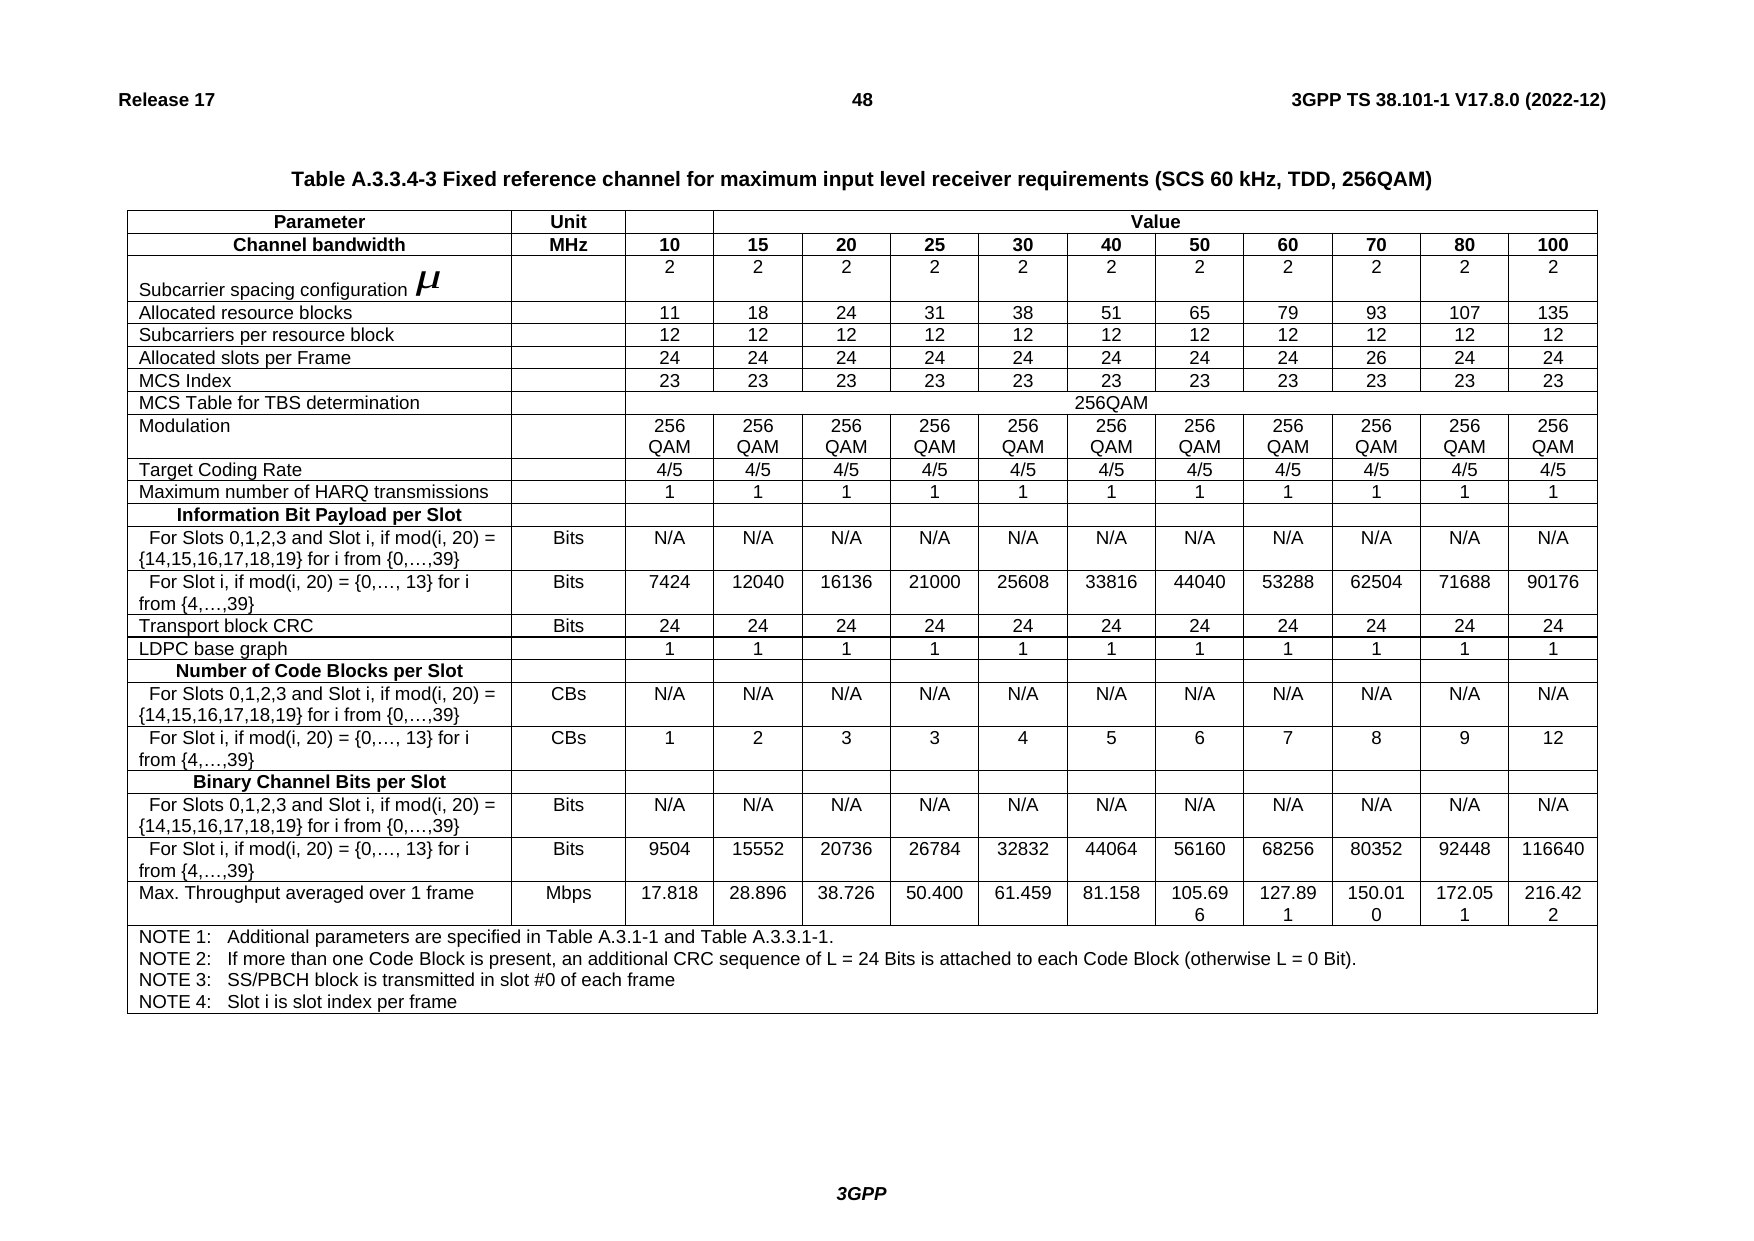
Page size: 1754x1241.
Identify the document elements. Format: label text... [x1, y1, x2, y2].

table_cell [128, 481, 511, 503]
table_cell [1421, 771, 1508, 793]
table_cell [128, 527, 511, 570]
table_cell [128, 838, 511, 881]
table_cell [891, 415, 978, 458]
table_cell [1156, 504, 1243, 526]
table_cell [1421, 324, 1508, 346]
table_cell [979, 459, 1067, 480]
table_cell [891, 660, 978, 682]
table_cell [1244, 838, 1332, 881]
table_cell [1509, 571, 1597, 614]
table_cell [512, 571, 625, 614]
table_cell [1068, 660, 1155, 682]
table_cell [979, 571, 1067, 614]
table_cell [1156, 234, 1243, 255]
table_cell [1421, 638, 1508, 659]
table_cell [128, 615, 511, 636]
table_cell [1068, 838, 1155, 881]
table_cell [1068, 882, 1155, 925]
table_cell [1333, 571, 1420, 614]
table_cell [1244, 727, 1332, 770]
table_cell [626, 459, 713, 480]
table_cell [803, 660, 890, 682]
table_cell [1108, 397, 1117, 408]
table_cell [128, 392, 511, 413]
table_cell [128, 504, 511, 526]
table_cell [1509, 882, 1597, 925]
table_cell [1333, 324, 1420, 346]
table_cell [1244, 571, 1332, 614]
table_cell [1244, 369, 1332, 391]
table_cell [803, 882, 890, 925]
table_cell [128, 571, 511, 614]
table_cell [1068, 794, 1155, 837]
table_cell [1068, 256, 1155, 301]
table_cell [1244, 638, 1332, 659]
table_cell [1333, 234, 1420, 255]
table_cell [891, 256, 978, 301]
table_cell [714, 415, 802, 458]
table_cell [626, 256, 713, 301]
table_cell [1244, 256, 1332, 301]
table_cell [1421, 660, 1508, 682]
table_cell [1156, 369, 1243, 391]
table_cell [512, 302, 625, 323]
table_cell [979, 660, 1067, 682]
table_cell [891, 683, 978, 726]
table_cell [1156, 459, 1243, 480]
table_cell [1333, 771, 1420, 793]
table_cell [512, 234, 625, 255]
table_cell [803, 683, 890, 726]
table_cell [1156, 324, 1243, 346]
text Table A.3.3.4-3 Fixed reference channel for maximum input level receiver requirements (SCS 60 kHz, TDD, 256QAM) [118, 167, 1606, 191]
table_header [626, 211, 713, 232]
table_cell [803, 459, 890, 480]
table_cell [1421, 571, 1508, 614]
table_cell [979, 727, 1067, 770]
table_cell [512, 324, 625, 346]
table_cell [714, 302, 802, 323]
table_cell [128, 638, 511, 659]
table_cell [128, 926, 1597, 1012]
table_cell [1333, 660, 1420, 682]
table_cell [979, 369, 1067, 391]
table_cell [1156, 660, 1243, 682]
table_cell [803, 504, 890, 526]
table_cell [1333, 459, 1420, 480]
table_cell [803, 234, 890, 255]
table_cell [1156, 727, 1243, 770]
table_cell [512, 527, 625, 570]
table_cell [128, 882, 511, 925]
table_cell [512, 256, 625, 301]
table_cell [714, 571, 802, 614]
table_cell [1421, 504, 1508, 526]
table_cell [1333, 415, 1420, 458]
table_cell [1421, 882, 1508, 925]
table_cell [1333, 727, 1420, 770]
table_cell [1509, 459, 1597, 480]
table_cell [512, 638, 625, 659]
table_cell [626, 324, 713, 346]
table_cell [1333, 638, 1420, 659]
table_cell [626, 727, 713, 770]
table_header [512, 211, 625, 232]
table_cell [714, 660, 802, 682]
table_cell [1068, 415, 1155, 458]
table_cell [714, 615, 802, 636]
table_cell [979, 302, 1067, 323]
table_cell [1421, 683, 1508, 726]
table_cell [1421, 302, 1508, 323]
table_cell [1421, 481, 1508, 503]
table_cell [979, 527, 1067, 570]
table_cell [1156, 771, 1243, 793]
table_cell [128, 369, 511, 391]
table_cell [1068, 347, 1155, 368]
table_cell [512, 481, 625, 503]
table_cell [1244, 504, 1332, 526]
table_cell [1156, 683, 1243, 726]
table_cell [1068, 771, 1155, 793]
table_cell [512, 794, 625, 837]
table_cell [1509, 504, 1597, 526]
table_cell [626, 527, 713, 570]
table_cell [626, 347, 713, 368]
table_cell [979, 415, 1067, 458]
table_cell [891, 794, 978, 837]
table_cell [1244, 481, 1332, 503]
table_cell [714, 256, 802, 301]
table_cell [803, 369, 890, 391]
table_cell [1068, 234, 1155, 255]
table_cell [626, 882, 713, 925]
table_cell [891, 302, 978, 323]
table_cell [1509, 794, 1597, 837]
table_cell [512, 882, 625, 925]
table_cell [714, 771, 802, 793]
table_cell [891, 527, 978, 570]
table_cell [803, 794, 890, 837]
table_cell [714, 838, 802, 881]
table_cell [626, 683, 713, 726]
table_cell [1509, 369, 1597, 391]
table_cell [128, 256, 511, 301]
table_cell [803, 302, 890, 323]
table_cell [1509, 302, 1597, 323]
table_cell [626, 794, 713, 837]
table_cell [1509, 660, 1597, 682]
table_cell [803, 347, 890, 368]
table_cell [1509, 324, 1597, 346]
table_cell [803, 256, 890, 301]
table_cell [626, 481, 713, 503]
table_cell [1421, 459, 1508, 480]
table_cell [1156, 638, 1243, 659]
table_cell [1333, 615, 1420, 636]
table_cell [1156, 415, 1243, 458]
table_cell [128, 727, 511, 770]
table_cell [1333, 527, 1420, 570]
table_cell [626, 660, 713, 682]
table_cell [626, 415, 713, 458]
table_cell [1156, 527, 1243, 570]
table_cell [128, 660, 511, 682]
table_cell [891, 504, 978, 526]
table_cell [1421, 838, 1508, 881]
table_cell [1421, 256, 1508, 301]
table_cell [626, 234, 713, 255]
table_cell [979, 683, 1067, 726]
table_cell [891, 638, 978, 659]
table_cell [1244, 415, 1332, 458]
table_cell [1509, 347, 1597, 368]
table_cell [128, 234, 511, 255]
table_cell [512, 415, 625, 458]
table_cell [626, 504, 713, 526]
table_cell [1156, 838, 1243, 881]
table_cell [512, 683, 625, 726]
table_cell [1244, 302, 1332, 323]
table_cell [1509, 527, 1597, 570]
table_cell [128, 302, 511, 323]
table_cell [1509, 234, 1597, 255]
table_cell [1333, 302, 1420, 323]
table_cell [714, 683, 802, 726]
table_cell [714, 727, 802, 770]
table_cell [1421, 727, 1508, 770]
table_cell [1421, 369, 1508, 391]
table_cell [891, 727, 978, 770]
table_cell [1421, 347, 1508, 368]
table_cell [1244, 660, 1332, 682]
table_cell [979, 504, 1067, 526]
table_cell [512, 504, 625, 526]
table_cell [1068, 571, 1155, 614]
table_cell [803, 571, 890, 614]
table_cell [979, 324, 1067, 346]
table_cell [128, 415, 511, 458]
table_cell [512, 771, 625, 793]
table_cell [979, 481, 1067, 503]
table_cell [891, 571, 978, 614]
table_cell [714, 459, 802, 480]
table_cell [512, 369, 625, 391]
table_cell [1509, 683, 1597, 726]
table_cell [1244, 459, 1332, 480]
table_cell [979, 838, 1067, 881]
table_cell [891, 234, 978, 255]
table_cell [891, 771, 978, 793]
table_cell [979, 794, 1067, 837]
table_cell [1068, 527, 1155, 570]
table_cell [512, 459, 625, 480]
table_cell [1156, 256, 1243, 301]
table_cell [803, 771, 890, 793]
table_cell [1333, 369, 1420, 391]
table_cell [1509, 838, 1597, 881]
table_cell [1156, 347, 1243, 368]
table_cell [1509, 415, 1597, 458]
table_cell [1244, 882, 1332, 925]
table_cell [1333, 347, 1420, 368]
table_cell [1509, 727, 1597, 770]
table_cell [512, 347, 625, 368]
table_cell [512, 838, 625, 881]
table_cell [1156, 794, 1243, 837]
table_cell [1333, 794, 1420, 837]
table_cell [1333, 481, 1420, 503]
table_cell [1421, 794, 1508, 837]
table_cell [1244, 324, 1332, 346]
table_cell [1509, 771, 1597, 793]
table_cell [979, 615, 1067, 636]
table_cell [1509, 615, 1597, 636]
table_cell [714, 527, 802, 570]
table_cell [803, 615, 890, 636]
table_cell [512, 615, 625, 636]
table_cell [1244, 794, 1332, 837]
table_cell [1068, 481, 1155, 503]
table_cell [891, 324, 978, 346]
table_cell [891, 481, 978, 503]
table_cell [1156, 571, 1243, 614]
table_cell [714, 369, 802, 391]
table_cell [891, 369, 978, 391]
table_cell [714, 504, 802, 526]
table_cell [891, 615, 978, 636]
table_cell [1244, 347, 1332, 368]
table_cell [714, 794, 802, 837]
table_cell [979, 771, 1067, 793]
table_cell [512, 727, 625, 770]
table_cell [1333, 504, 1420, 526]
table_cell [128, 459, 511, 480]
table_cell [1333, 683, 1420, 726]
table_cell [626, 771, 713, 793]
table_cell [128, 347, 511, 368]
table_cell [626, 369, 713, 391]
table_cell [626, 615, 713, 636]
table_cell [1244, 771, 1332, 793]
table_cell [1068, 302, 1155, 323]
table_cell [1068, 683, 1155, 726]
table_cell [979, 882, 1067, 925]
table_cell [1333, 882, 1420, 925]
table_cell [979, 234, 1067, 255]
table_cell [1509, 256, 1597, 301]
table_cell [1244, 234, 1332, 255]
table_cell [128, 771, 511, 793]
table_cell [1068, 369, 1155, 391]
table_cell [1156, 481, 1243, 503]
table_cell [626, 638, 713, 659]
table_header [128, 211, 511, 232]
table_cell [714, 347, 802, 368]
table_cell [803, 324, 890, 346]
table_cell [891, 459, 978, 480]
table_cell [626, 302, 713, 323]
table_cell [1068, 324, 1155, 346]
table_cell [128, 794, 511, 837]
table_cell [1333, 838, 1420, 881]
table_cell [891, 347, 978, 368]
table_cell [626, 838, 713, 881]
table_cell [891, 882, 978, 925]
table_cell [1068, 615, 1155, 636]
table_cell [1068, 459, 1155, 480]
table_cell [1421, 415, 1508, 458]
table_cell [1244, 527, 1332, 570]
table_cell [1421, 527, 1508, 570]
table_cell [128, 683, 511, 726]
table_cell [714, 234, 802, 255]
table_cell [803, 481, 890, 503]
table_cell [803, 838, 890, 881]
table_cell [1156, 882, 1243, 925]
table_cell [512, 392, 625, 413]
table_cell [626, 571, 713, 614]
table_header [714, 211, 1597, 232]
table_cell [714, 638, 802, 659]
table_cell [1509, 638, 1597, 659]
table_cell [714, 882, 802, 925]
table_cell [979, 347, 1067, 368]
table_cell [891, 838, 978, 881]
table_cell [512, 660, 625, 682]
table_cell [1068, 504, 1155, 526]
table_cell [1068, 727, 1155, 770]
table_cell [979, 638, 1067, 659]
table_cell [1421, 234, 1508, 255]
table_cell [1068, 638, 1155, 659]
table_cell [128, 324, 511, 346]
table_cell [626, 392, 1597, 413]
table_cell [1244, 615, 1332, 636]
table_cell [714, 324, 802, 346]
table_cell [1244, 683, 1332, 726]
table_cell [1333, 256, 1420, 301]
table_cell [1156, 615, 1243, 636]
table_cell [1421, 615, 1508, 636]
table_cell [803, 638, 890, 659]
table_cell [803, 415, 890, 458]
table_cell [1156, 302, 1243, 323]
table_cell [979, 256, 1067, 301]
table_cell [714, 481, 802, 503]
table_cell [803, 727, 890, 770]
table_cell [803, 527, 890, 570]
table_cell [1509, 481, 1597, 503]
